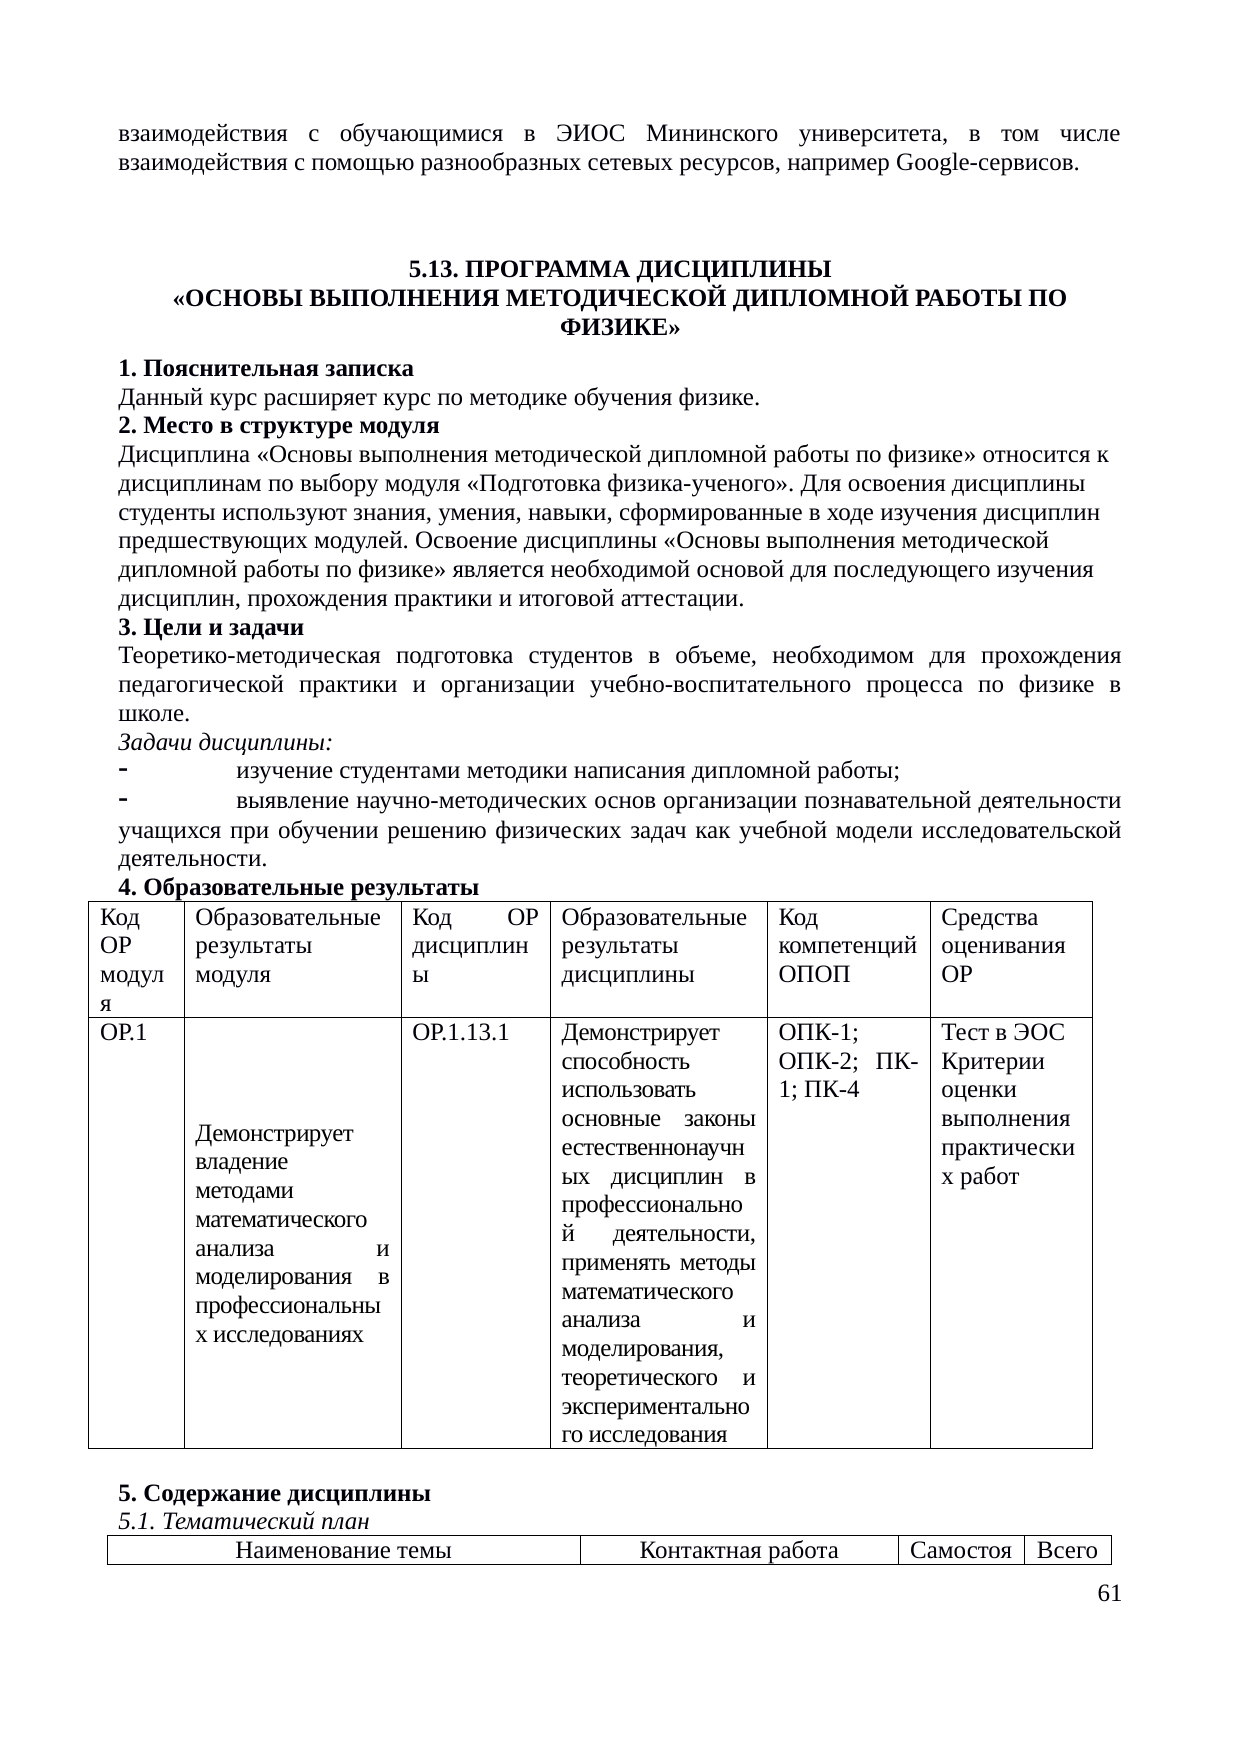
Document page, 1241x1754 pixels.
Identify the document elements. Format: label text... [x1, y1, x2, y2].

text 1. Пояснительная записка [118, 353, 1122, 382]
text Задачи дисциплины: [118, 727, 1122, 755]
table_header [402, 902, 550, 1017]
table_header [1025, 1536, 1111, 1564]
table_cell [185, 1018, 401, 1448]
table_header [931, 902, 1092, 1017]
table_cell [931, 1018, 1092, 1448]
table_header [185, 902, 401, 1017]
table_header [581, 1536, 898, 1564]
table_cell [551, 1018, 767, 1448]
text Данный курс расширяет курс по методике обучения физике. [118, 382, 1122, 410]
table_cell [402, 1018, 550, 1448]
text 4. Образовательные результаты [118, 872, 1122, 901]
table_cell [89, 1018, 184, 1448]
list выявление научно-методических основ организации познавательной деятельности учащихся при обучении решению физических задач как учебной модели исследовательской деятельности. [118, 785, 1122, 872]
list изучение студентами методики написания дипломной работы; [118, 755, 1122, 785]
text 2. Место в структуре модуля [118, 410, 1122, 439]
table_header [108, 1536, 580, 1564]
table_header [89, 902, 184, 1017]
subtitle 5.13. ПРОГРАММА ДИСЦИПЛИНЫ «Основы выполнения методической дипломной работы по физике» [118, 254, 1122, 340]
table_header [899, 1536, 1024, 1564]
text 5. Содержание дисциплины [118, 1478, 1122, 1506]
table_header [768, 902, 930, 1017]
text Дисциплина «Основы выполнения методической дипломной работы по физике» относится к дисциплинам по выбору модуля «Подготовка физика-ученого». Для освоения дисциплины студенты используют знания, умения, навыки, сформированные в ходе изучения дисциплин предшествующих модулей. Освоение дисциплины «Основы выполнения методической дипломной работы по физике» является необходимой основой для последующего изучения дисциплин, прохождения практики и итоговой аттестации. [118, 439, 1122, 612]
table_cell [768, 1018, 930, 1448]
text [118, 118, 1122, 176]
text Теоретико-методическая подготовка студентов в объеме, необходимом для прохождения педагогической практики и организации учебно-воспитательного процесса по физике в школе. [118, 640, 1122, 727]
text 3. Цели и задачи [118, 612, 1122, 640]
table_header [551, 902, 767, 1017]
text 5.1. Тематический план [118, 1506, 1122, 1535]
